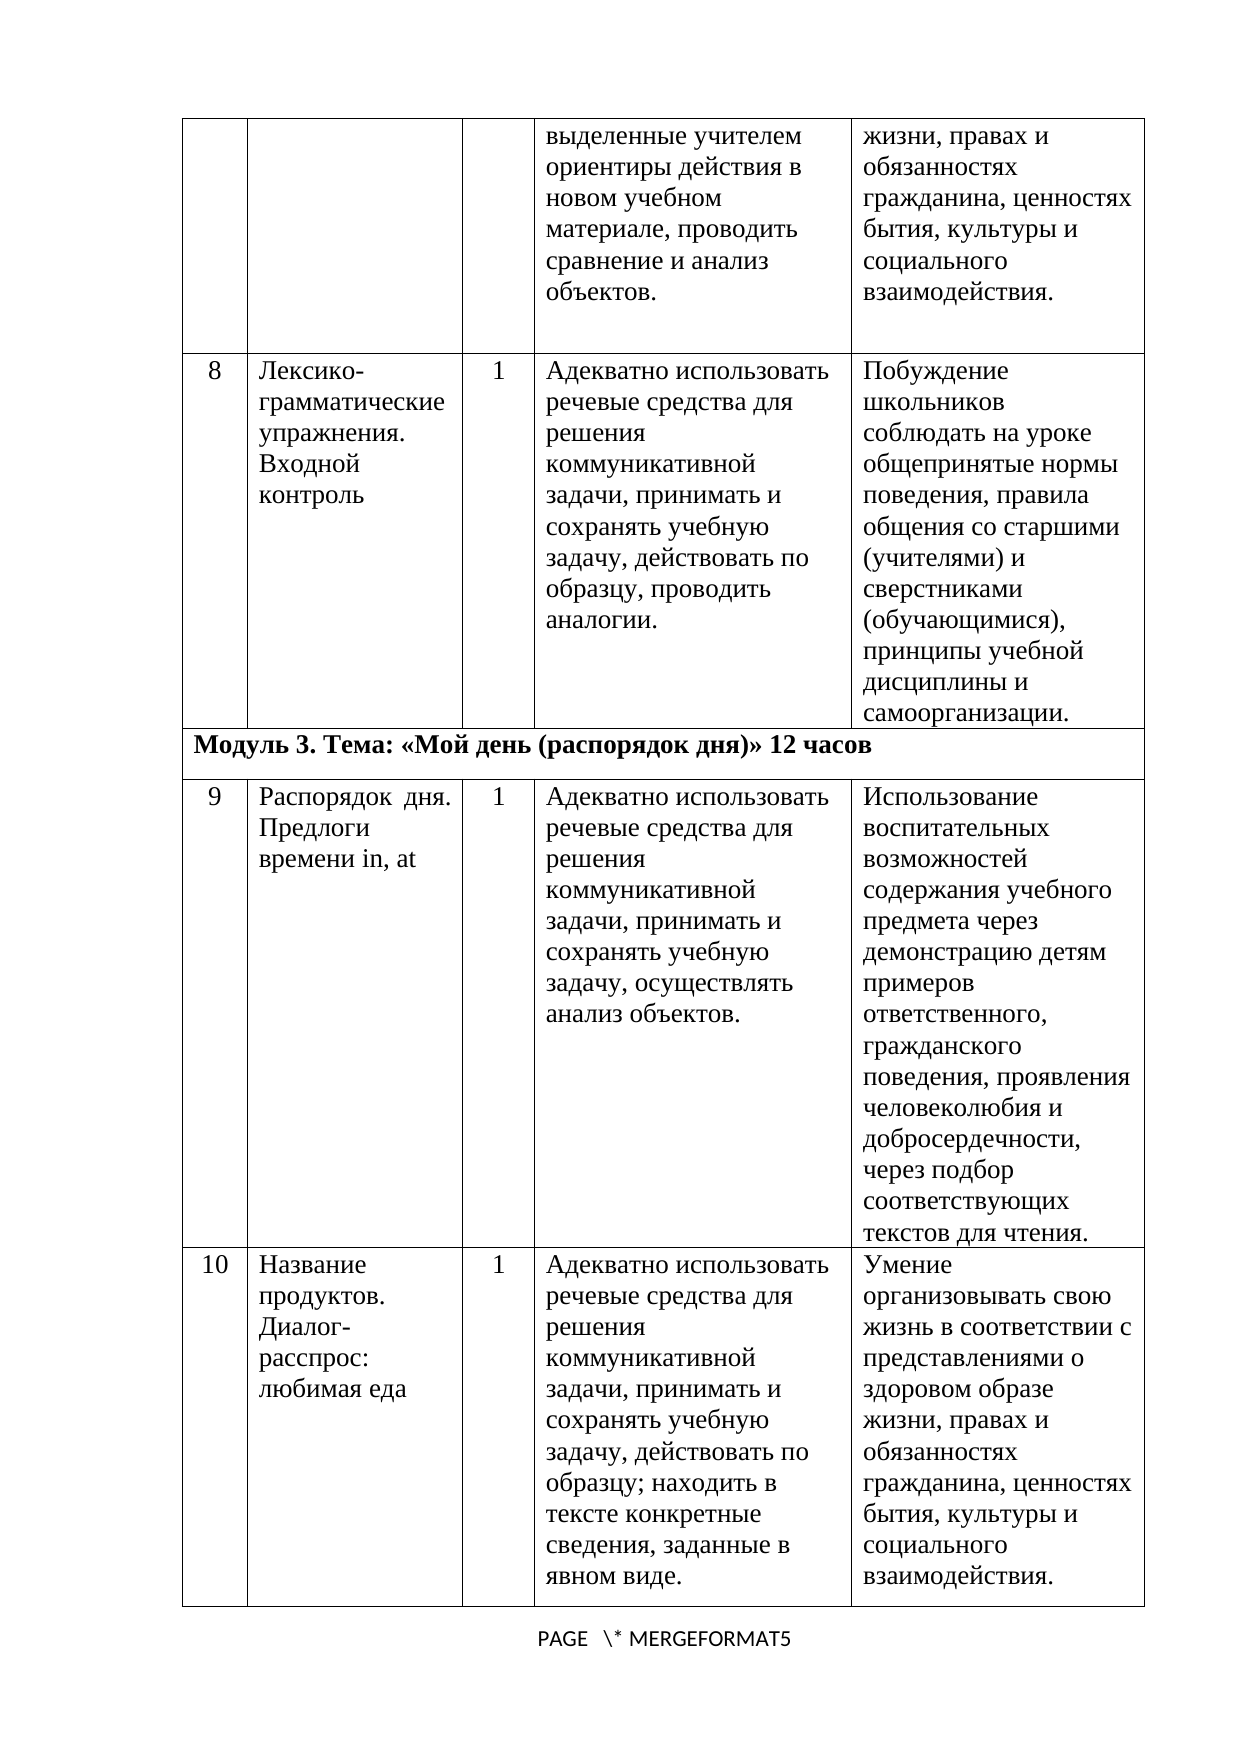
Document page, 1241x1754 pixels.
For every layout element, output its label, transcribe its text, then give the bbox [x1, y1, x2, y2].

table_cell 7 [183, 119, 247, 353]
table_cell 10 [183, 1248, 247, 1606]
table_cell Побуждение школьников соблюдать на уроке общепринятые нормы поведения, правила общения со старшими (учителями) и сверстниками (обучающимися), принципы учебной дисциплины и самоорганизации. [852, 354, 1144, 728]
table_cell 1 [463, 780, 534, 1247]
table_cell 1 [463, 354, 534, 728]
table_cell Адекватно использовать речевые средства для решения коммуникативной задачи, принимать и сохранять учебную задачу, действовать по образцу, проводить аналогии. [535, 354, 851, 728]
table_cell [852, 119, 1144, 353]
table_cell 8 [183, 354, 247, 728]
table_cell Распорядок дня. Предлоги времени in, at [248, 780, 462, 1247]
table_cell Название продуктов. Диалог-расспрос: любимая еда [248, 1248, 462, 1606]
table_cell 9 [183, 780, 247, 1247]
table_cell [248, 119, 462, 353]
table_cell Адекватно использовать речевые средства для решения коммуникативной задачи, принимать и сохранять учебную задачу, действовать по образцу; находить в тексте конкретные сведения, заданные в явном виде. [535, 1248, 851, 1606]
table_cell Лексико-грамматические упражнения. Входной контроль [248, 354, 462, 728]
table_cell Модуль 3. Тема: «Мой день (распорядок дня)» 12 часов [183, 729, 1144, 778]
table_cell Адекватно использовать речевые средства для решения коммуникативной задачи, принимать и сохранять учебную задачу, осуществлять анализ объектов. [535, 780, 851, 1247]
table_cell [535, 119, 851, 353]
table_cell 1 [463, 1248, 534, 1606]
table_cell 1 [463, 119, 534, 353]
table_cell Использование воспитательных возможностей содержания учебного предмета через демонстрацию детям примеров ответственного, гражданского поведения, проявления человеколюбия и добросердечности, через подбор соответствующих текстов для чтения. [852, 780, 1144, 1247]
